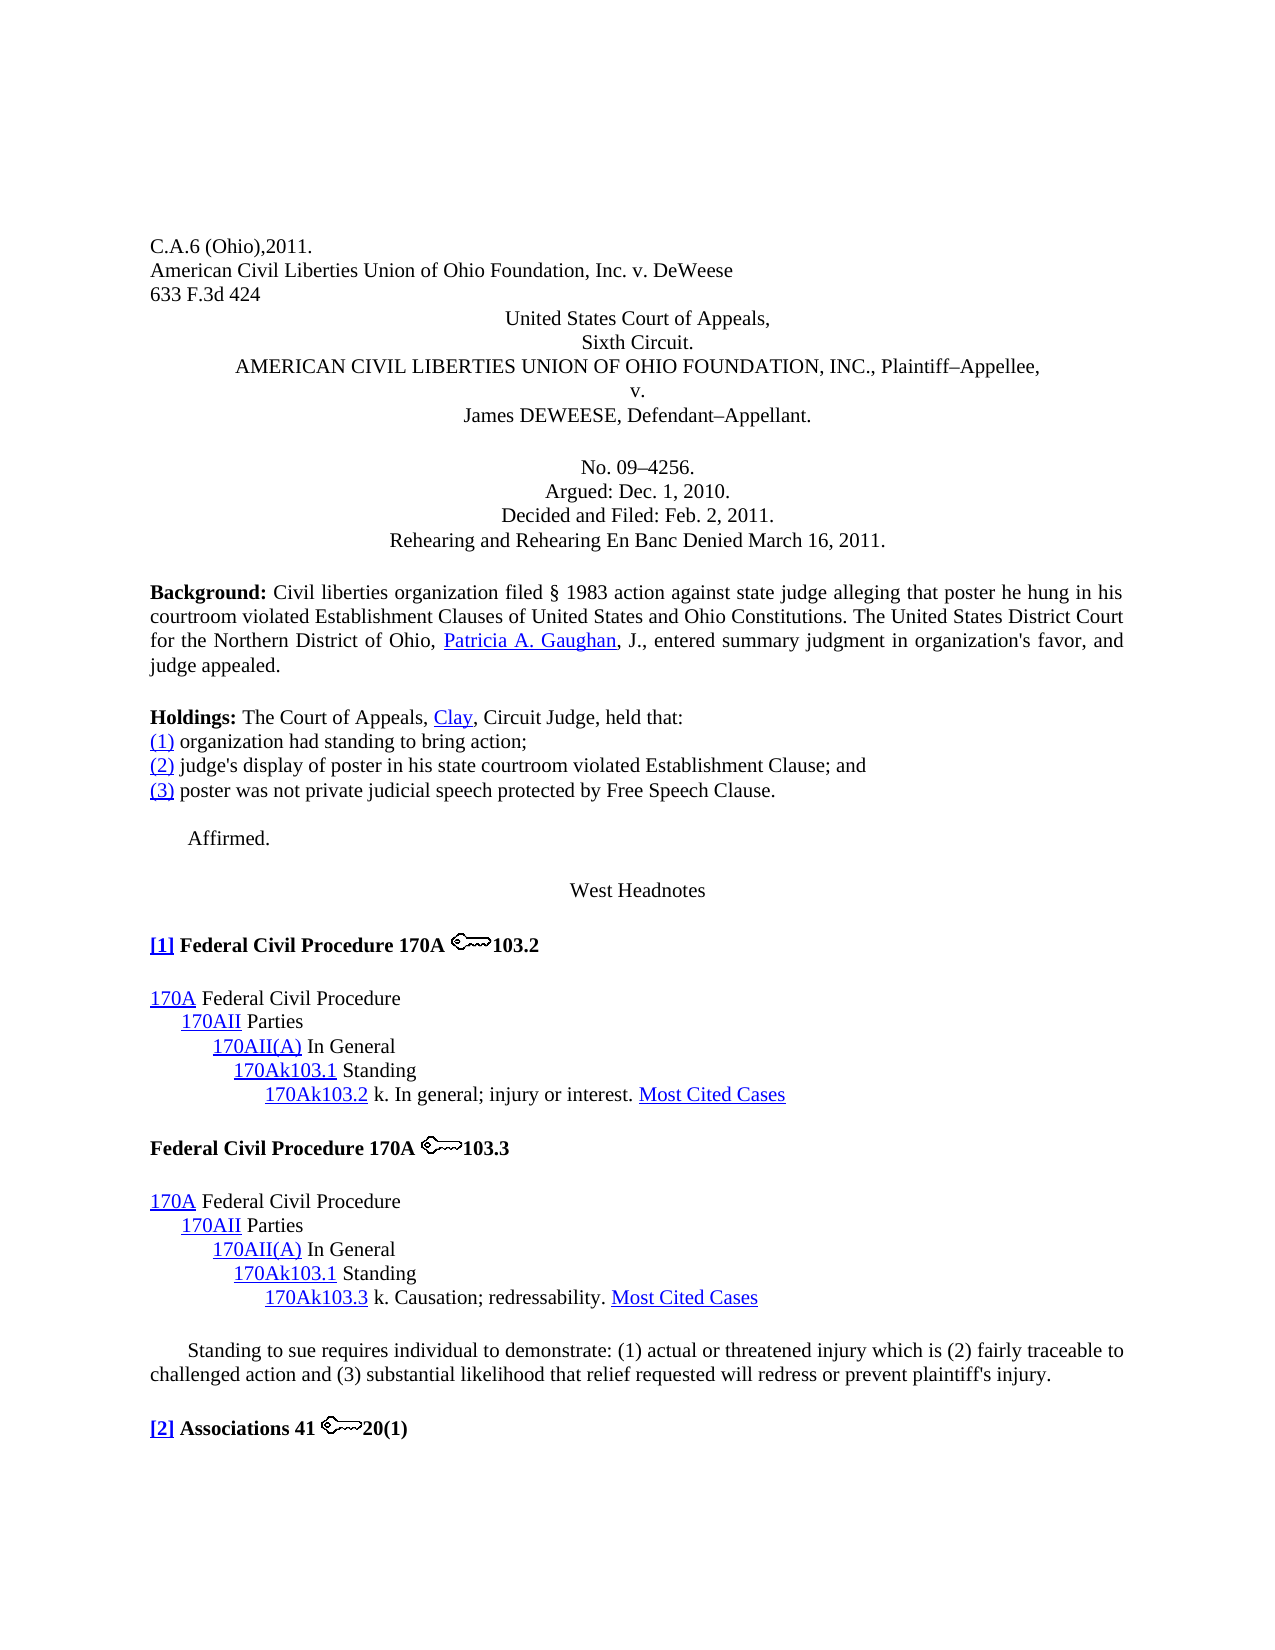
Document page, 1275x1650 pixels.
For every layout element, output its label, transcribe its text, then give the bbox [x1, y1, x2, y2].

text United States Court of Appeals, [150, 306, 1125, 330]
text 170Ak103.1 Standing [150, 1261, 1125, 1285]
text [2] Associations 41 20(1) [150, 1414, 1125, 1440]
text AMERICAN CIVIL LIBERTIES UNION OF OHIO FOUNDATION, INC., Plaintiff–Appellee, [150, 354, 1125, 378]
picture [420, 1134, 463, 1156]
text (1) organization had standing to bring action; [150, 729, 1125, 753]
text Federal Civil Procedure 170A 103.3 [150, 1134, 1125, 1160]
text 170AII(A) In General [150, 1033, 1125, 1058]
text 633 F.3d 424 [150, 282, 1125, 306]
text Background: Civil liberties organization filed § 1983 action against state judge alleging that poster he hung in his courtroom violated Establishment Clauses of United States and Ohio Constitutions. The United States District Court for the Northern District of Ohio, Patricia A. Gaughan, J., entered summary judgment in organization's favor, and judge appealed. [150, 580, 1125, 677]
text 170Ak103.3 k. Causation; redressability. Most Cited Cases [150, 1285, 1125, 1309]
text [1] Federal Civil Procedure 170A 103.2 [150, 931, 1125, 957]
text 170AII(A) In General [150, 1237, 1125, 1261]
text (3) poster was not private judicial speech protected by Free Speech Clause. [150, 777, 1125, 802]
text Affirmed. [150, 826, 1125, 850]
text (2) judge's display of poster in his state courtroom violated Establishment Clause; and [150, 753, 1125, 777]
picture [450, 931, 492, 952]
text Rehearing and Rehearing En Banc Denied March 16, 2011. [150, 527, 1125, 552]
text Sixth Circuit. [150, 330, 1125, 354]
text 170Ak103.1 Standing [150, 1058, 1125, 1082]
text 170Ak103.2 k. In general; injury or interest. Most Cited Cases [150, 1082, 1125, 1106]
text West Headnotes [150, 878, 1125, 902]
text 170AII Parties [150, 1213, 1125, 1237]
text 170A Federal Civil Procedure [150, 985, 1125, 1009]
text C.A.6 (Ohio),2011. [150, 234, 1125, 258]
text v. [150, 378, 1125, 402]
text James DEWEESE, Defendant–Appellant. [150, 402, 1125, 427]
text Holdings: The Court of Appeals, Clay, Circuit Judge, held that: [150, 705, 1125, 729]
text Argued: Dec. 1, 2010. [150, 479, 1125, 503]
text 170A Federal Civil Procedure [150, 1189, 1125, 1213]
text American Civil Liberties Union of Ohio Foundation, Inc. v. DeWeese [150, 258, 1125, 282]
text Standing to sue requires individual to demonstrate: (1) actual or threatened injury which is (2) fairly traceable to challenged action and (3) substantial likelihood that relief requested will redress or prevent plaintiff's injury. [150, 1338, 1125, 1386]
text 170AII Parties [150, 1009, 1125, 1033]
picture [320, 1414, 363, 1436]
text Decided and Filed: Feb. 2, 2011. [150, 503, 1125, 527]
text No. 09–4256. [150, 455, 1125, 479]
